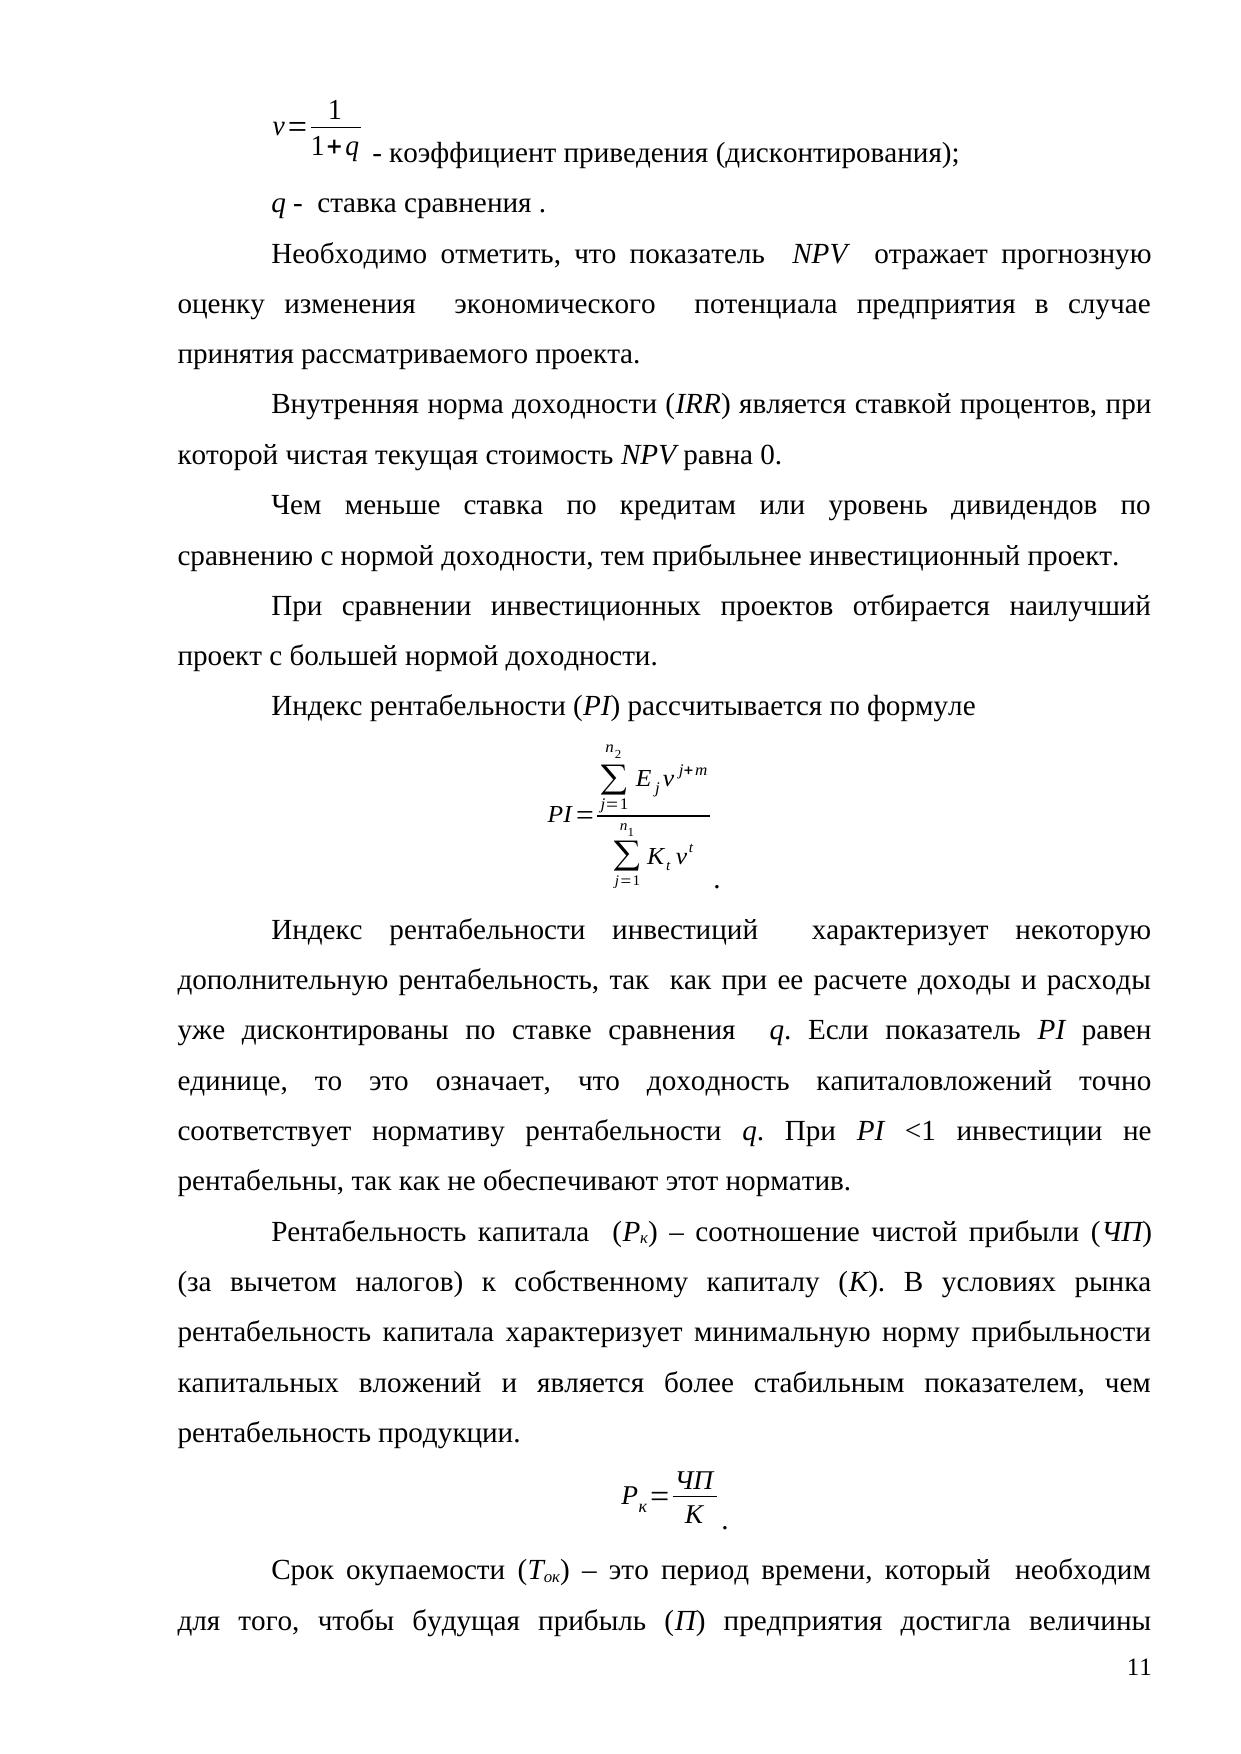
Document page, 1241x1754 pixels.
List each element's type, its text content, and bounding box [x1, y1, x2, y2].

text Внутренняя норма доходности (IRR) является ставкой процентов, при которой чистая текущая стоимость NPV равна 0. [177, 387, 1152, 471]
text Необходимо отметить, что показатель NPV отражает прогнозную оценку изменения экономического потенциала предприятия в случае принятия рассматриваемого проекта. [177, 236, 1152, 370]
text Рентабельность капитала (Рк) – соотношение чистой прибыли (ЧП) (за вычетом налогов) к собственному капиталу (К). В условиях рынка рентабельность капитала характеризует минимальную норму прибыльности капитальных вложений и является более стабильным показателем, чем рентабельность продукции. [177, 1214, 1152, 1448]
text . [600, 1465, 1152, 1536]
text q - ставка сравнения . [177, 185, 1152, 219]
text Индекс рентабельности инвестиций характеризует некоторую дополнительную рентабельность, так как при ее расчете доходы и расходы уже дисконтированы по ставке сравнения q. Если показатель РI равен единице, то это означает, что доходность капиталовложений точно соответствует нормативу рентабельности q. При РI <1 инвестиции не рентабельны, так как не обеспечивают этот норматив. [177, 912, 1152, 1197]
text . [472, 739, 1152, 895]
text - коэффициент приведения (дисконтирования); [177, 94, 1152, 169]
text Чем меньше ставка по кредитам или уровень дивидендов по сравнению с нормой доходности, тем прибыльнее инвестиционный проект. [177, 487, 1152, 571]
text При сравнении инвестиционных проектов отбирается наилучший проект с большей нормой доходности. [177, 588, 1152, 672]
text Индекс рентабельности (РI) рассчитывается по формуле [177, 688, 1152, 722]
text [177, 1552, 1152, 1636]
